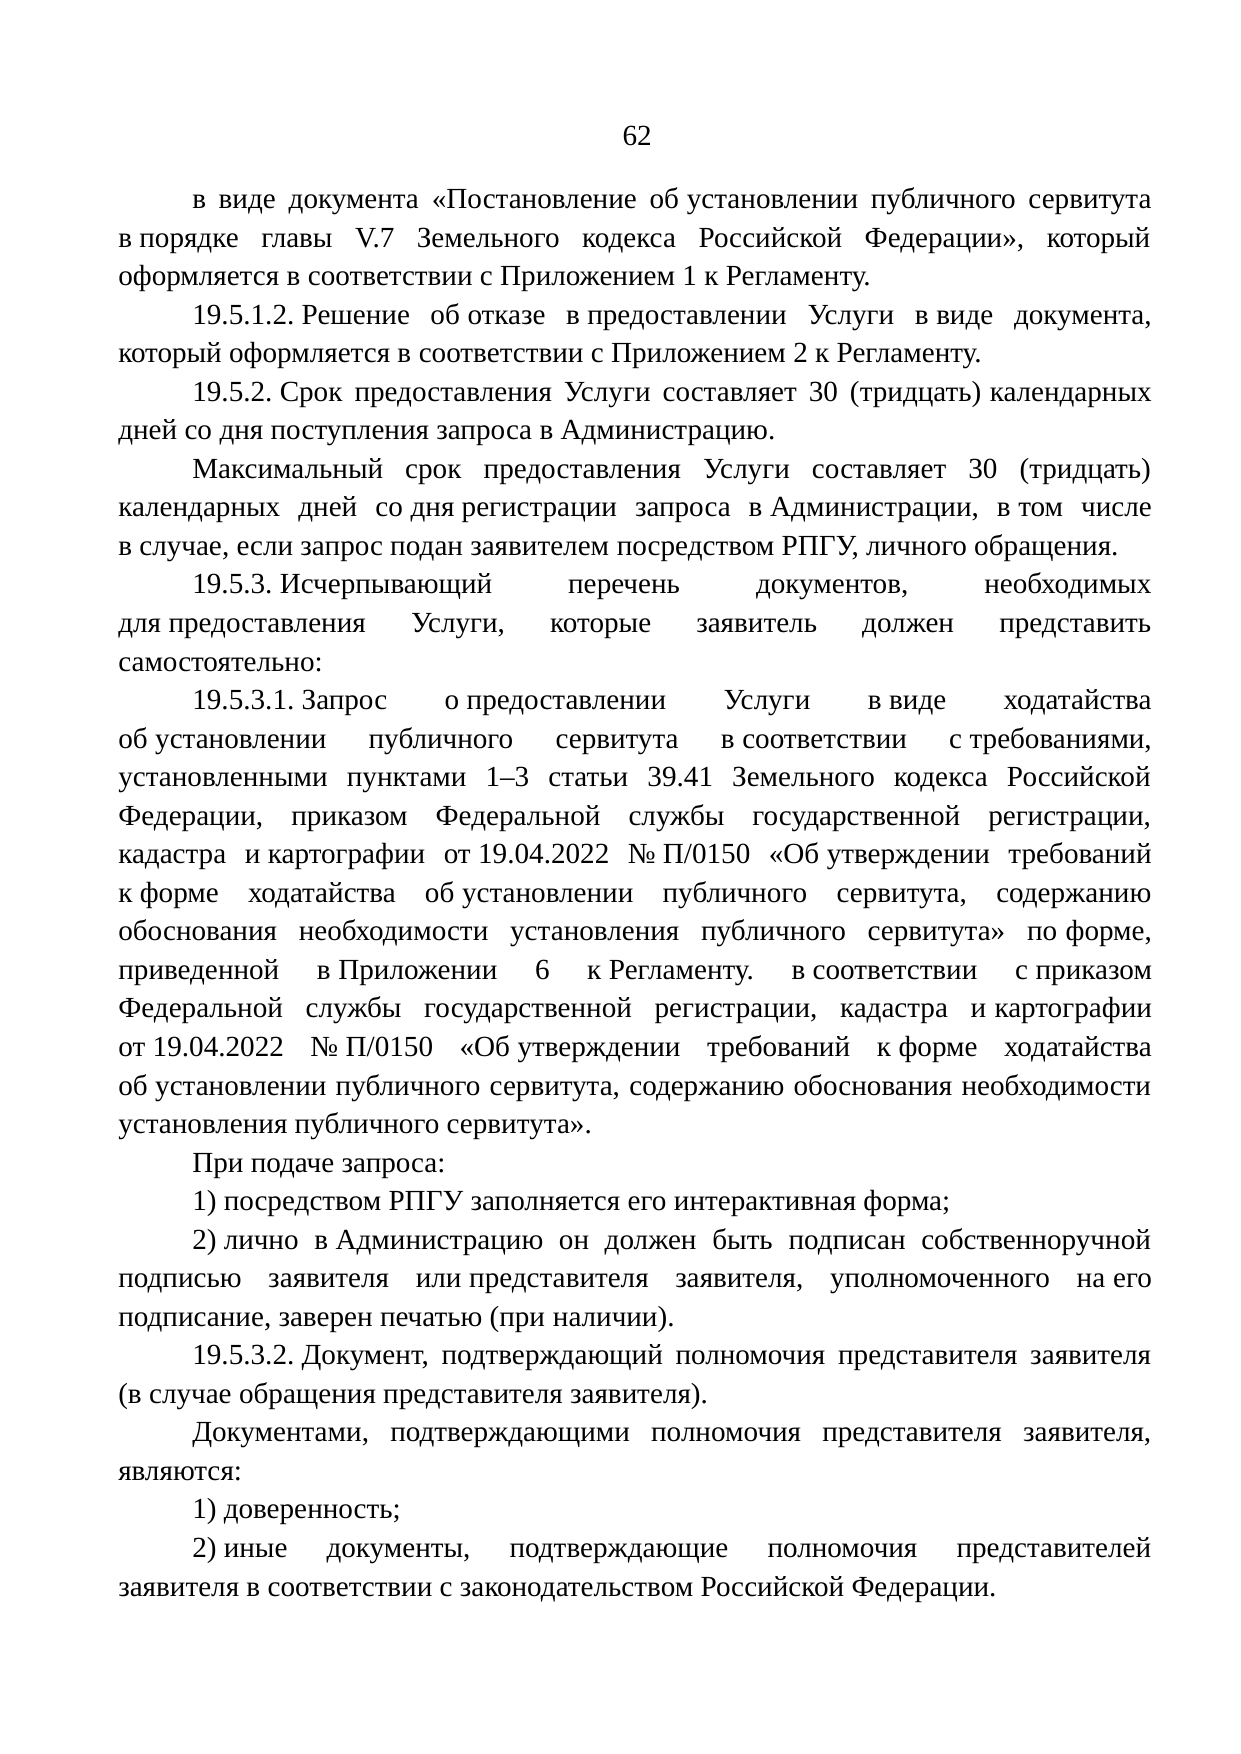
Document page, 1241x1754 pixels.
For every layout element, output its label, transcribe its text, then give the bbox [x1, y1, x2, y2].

text 19.5.3.1. Запрос о предоставлении Услуги в виде ходатайства об установлении публичного сервитута в соответствии с требованиями, установленными пунктами 1–3 статьи 39.41 Земельного кодекса Российской Федерации, приказом Федеральной службы государственной регистрации, кадастра и картографии от 19.04.2022 № П/0150 «Об утверждении требований к форме ходатайства об установлении публичного сервитута, содержанию обоснования необходимости установления публичного сервитута» по форме, приведенной в Приложении 6 к Регламенту. в соответствии с приказом Федеральной службы государственной регистрации, кадастра и картографии от 19.04.2022 № П/0150 «Об утверждении требований к форме ходатайства об установлении публичного сервитута, содержанию обоснования необходимости установления публичного сервитута». [118, 682, 1152, 1140]
text в виде документа «Постановление об установлении публичного сервитута в порядке главы V.7 Земельного кодекса Российской Федерации», который оформляется в соответствии с Приложением 1 к Регламенту. [118, 181, 1152, 292]
text При подаче запроса: [118, 1145, 1152, 1178]
text Документами, подтверждающими полномочия представителя заявителя, являются: [118, 1414, 1152, 1487]
text 19.5.3. Исчерпывающий перечень документов, необходимых для предоставления Услуги, которые заявитель должен представить самостоятельно: [118, 567, 1152, 677]
text 2) лично в Администрацию он должен быть подписан собственноручной подписью заявителя или представителя заявителя, уполномоченного на его подписание, заверен печатью (при наличии). [118, 1222, 1152, 1332]
text Максимальный срок предоставления Услуги составляет 30 (тридцать) календарных дней со дня регистрации запроса в Администрации, в том числе в случае, если запрос подан заявителем посредством РПГУ, личного обращения. [118, 451, 1152, 562]
text 1) посредством РПГУ заполняется его интерактивная форма; [118, 1183, 1152, 1217]
text 2) иные документы, подтверждающие полномочия представителей заявителя в соответствии с законодательством Российской Федерации. [118, 1530, 1152, 1602]
text 19.5.3.2. Документ, подтверждающий полномочия представителя заявителя (в случае обращения представителя заявителя). [118, 1337, 1152, 1409]
text 1) доверенность; [118, 1492, 1152, 1525]
text 19.5.2. Срок предоставления Услуги составляет 30 (тридцать) календарных дней со дня поступления запроса в Администрацию. [118, 374, 1152, 446]
text 19.5.1.2. Решение об отказе в предоставлении Услуги в виде документа, который оформляется в соответствии с Приложением 2 к Регламенту. [118, 297, 1152, 369]
